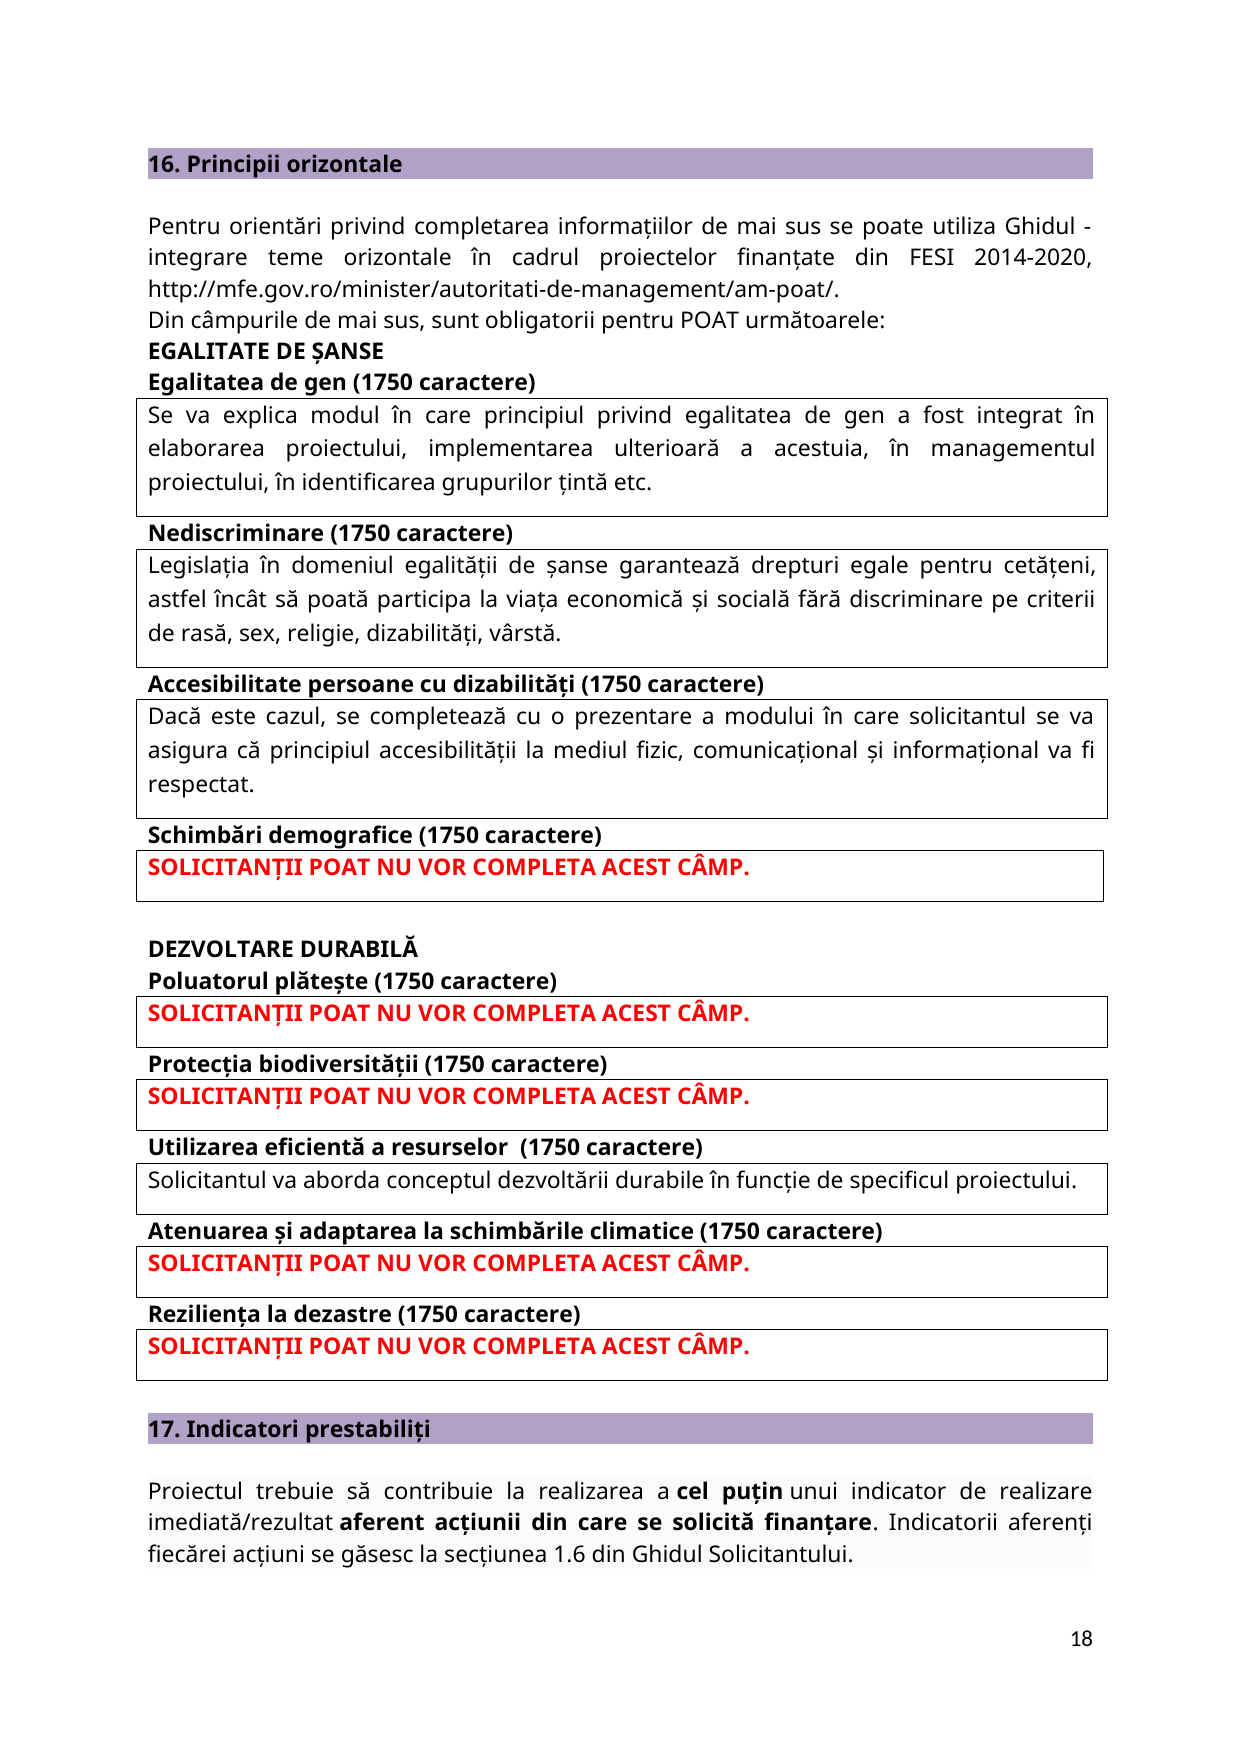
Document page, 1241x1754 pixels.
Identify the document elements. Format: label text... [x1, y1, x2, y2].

text Accesibilitate persoane cu dizabilități (1750 caractere) [148, 668, 1093, 699]
text Schimbări demografice (1750 caractere) [148, 819, 1093, 850]
table_header Se va explica modul în care principiul privind egalitatea de gen a fost integrat în elaborarea proiectului, implementarea ulterioară a acestuia, în managementul proiectului, în identificarea grupurilor ţintă etc. [137, 399, 1107, 516]
text EGALITATE DE ȘANSE [148, 335, 1093, 366]
text Atenuarea și adaptarea la schimbările climatice (1750 caractere) [148, 1215, 1093, 1246]
text Proiectul trebuie să contribuie la realizarea a cel puțin unui indicator de realizare imediată/rezultat aferent acțiunii din care se solicită finanțare. Indicatorii aferenți fiecărei acțiuni se găsesc la secțiunea 1.6 din Ghidul Solicitantului. [148, 1475, 1093, 1569]
table_header SOLICITANȚII POAT NU VOR COMPLETA ACEST CÂMP. [137, 851, 1103, 901]
table_header SOLICITANȚII POAT NU VOR COMPLETA ACEST CÂMP. [137, 1080, 1107, 1130]
text Din câmpurile de mai sus, sunt obligatorii pentru POAT următoarele: [148, 304, 1093, 335]
text Poluatorul plătește (1750 caractere) [148, 965, 1093, 996]
text Egalitatea de gen (1750 caractere) [148, 366, 1093, 398]
subtitle 16. Principii orizontale [148, 148, 1093, 179]
text Utilizarea eficientă a resurselor (1750 caractere) [148, 1131, 1093, 1163]
table_header Solicitantul va aborda conceptul dezvoltării durabile în funcție de specificul proiectului. [137, 1164, 1107, 1214]
table_header SOLICITANȚII POAT NU VOR COMPLETA ACEST CÂMP. [137, 997, 1107, 1047]
text DEZVOLTARE DURABILĂ [148, 933, 1093, 965]
text Reziliența la dezastre (1750 caractere) [148, 1298, 1093, 1329]
text Nediscriminare (1750 caractere) [148, 517, 1093, 548]
table_header SOLICITANȚII POAT NU VOR COMPLETA ACEST CÂMP. [137, 1330, 1107, 1380]
text Pentru orientări privind completarea informațiilor de mai sus se poate utiliza Ghidul - integrare teme orizontale în cadrul proiectelor finanţate din FESI 2014-2020, http://mfe.gov.ro/minister/autoritati-de-management/am-poat/. [148, 210, 1093, 304]
table_header SOLICITANȚII POAT NU VOR COMPLETA ACEST CÂMP. [137, 1247, 1107, 1297]
table_header Dacă este cazul, se completează cu o prezentare a modului în care solicitantul se va asigura că principiul accesibilității la mediul fizic, comunicațional și informațional va fi respectat. [137, 700, 1107, 818]
table_header Legislaţia în domeniul egalităţii de şanse garantează drepturi egale pentru cetăţeni, astfel încât să poată participa la viaţa economică şi socială fără discriminare pe criterii de rasă, sex, religie, dizabilităţi, vârstă. [137, 550, 1107, 667]
text Protecția biodiversității (1750 caractere) [148, 1048, 1093, 1079]
subtitle 17. Indicatori prestabiliți [148, 1413, 1093, 1444]
